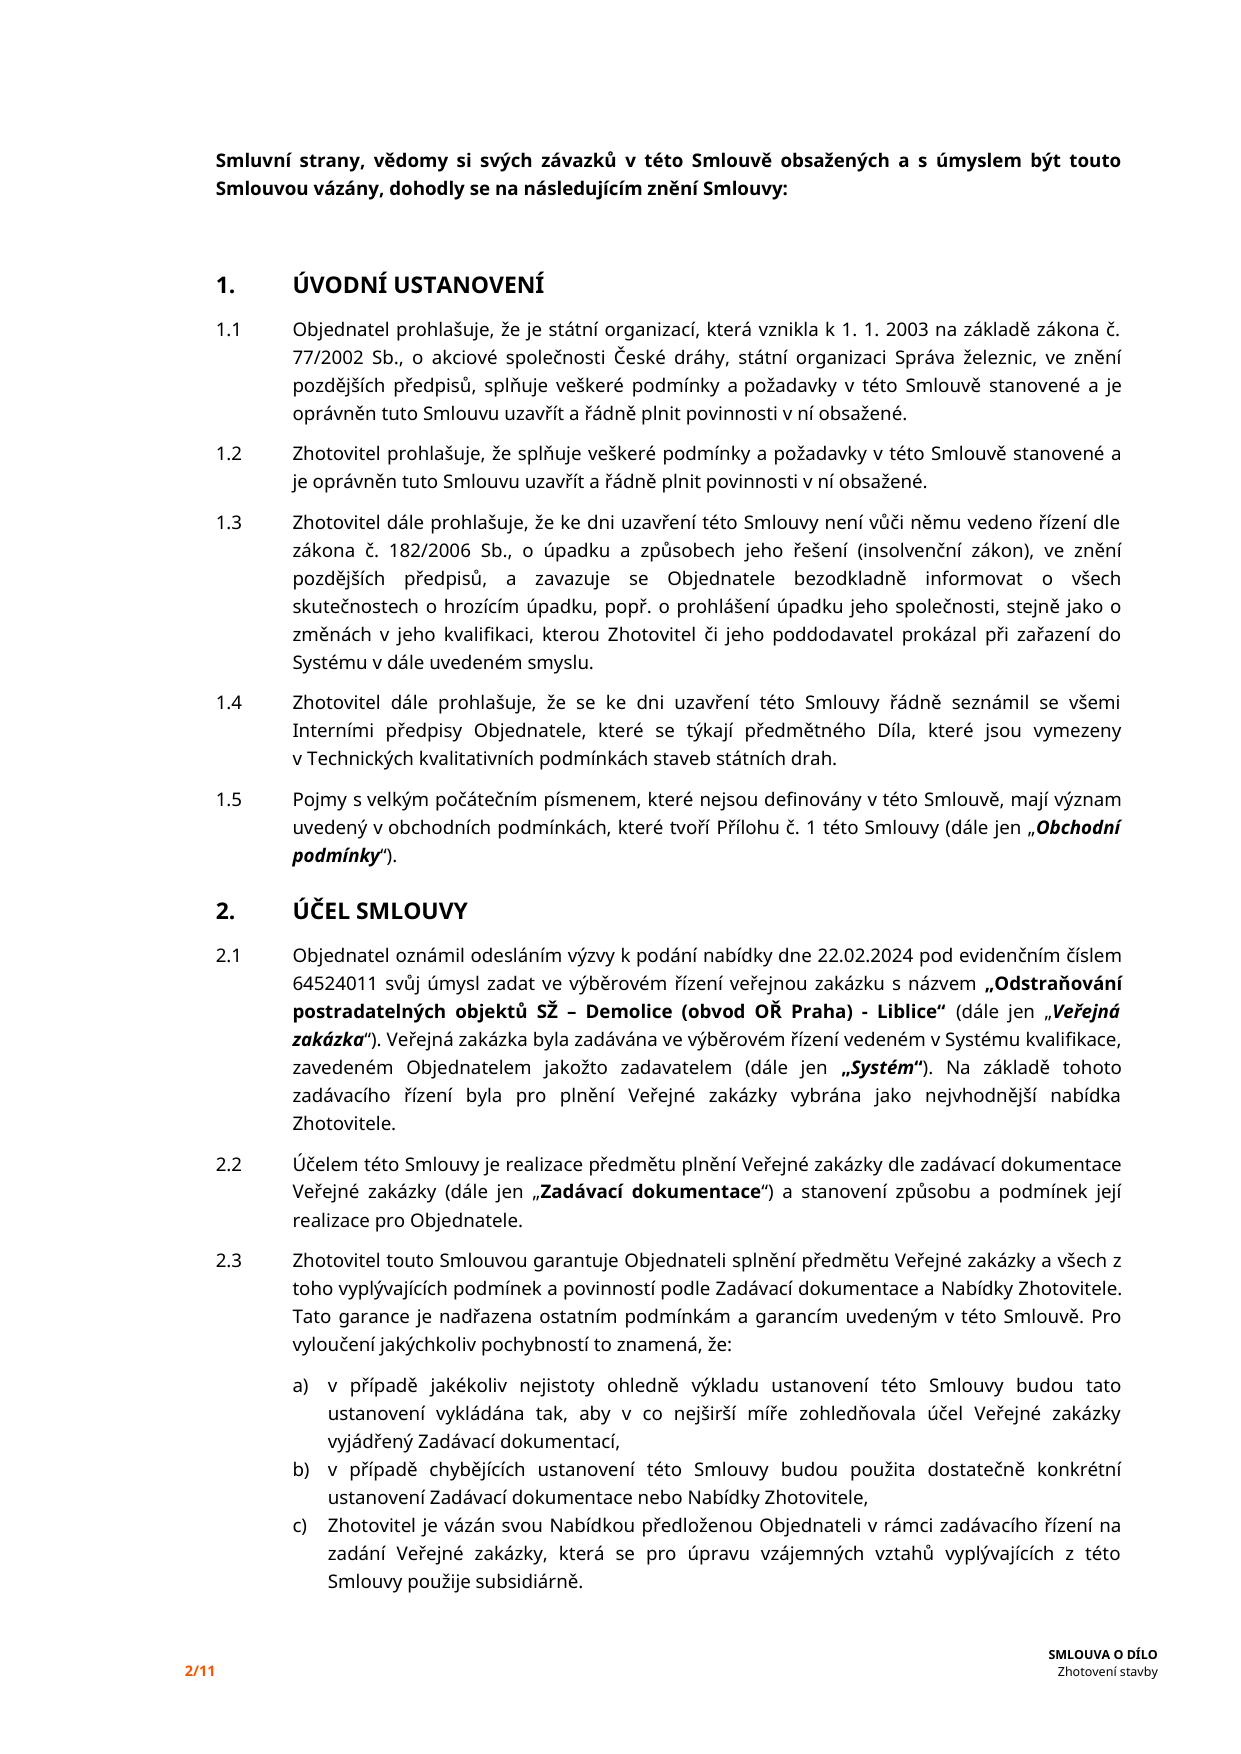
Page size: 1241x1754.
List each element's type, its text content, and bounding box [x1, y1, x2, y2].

text Zhotovitel dále prohlašuje, že se ke dni uzavření této Smlouvy řádně seznámil se všemi Interními předpisy Objednatele, které se týkají předmětného Díla, které jsou vymezeny v Technických kvalitativních podmínkách staveb státních drah. [216, 690, 1122, 771]
text Pojmy s velkým počátečním písmenem, které nejsou definovány v této Smlouvě, mají význam uvedený v obchodních podmínkách, které tvoří Přílohu č. 1 této Smlouvy (dále jen „Obchodní podmínky“). [216, 786, 1122, 868]
text ÚVODNÍ USTANOVENÍ [216, 269, 1122, 300]
text v případě chybějících ustanovení této Smlouvy budou použita dostatečně konkrétní ustanovení Zadávací dokumentace nebo Nabídky Zhotovitele, [292, 1456, 1122, 1509]
text Objednatel prohlašuje, že je státní organizací, která vznikla k 1. 1. 2003 na základě zákona č. 77/2002 Sb., o akciové společnosti České dráhy, státní organizaci Správa železnic, ve znění pozdějších předpisů, splňuje veškeré podmínky a požadavky v této Smlouvě stanovené a je oprávněn tuto Smlouvu uzavřít a řádně plnit povinnosti v ní obsažené. [216, 316, 1122, 426]
text Zhotovitel je vázán svou Nabídkou předloženou Objednateli v rámci zadávacího řízení na zadání Veřejné zakázky, která se pro úpravu vzájemných vztahů vyplývajících z této Smlouvy použije subsidiárně. [292, 1512, 1122, 1594]
text Zhotovitel prohlašuje, že splňuje veškeré podmínky a požadavky v této Smlouvě stanovené a je oprávněn tuto Smlouvu uzavřít a řádně plnit povinnosti v ní obsažené. [216, 441, 1122, 494]
text ÚČEL SMLOUVY [216, 895, 1122, 927]
text Zhotovitel touto Smlouvou garantuje Objednateli splnění předmětu Veřejné zakázky a všech z toho vyplývajících podmínek a povinností podle Zadávací dokumentace a Nabídky Zhotovitele. Tato garance je nadřazena ostatním podmínkám a garancím uvedeným v této Smlouvě. Pro vyloučení jakýchkoliv pochybností to znamená, že: [216, 1247, 1122, 1357]
text Zhotovitel dále prohlašuje, že ke dni uzavření této Smlouvy není vůči němu vedeno řízení dle zákona č. 182/2006 Sb., o úpadku a způsobech jeho řešení (insolvenční zákon), ve znění pozdějších předpisů, a zavazuje se Objednatele bezodkladně informovat o všech skutečnostech o hrozícím úpadku, popř. o prohlášení úpadku jeho společnosti, stejně jako o změnách v jeho kvalifikaci, kterou Zhotovitel či jeho poddodavatel prokázal při zařazení do Systému v dále uvedeném smyslu. [216, 509, 1122, 675]
text v případě jakékoliv nejistoty ohledně výkladu ustanovení této Smlouvy budou tato ustanovení vykládána tak, aby v co nejširší míře zohledňovala účel Veřejné zakázky vyjádřený Zadávací dokumentací, [292, 1372, 1122, 1453]
text Účelem této Smlouvy je realizace předmětu plnění Veřejné zakázky dle zadávací dokumentace Veřejné zakázky (dále jen „Zadávací dokumentace“) a stanovení způsobu a podmínek její realizace pro Objednatele. [216, 1151, 1122, 1232]
text Smluvní strany, vědomy si svých závazků v této Smlouvě obsažených a s úmyslem být touto Smlouvou vázány, dohodly se na následujícím znění Smlouvy: [216, 147, 1122, 201]
text Objednatel oznámil odesláním výzvy k podání nabídky dne 22.02.2024 pod evidenčním číslem 64524011 svůj úmysl zadat ve výběrovém řízení veřejnou zakázku s názvem „Odstraňování postradatelných objektů SŽ – Demolice (obvod OŘ Praha) - Liblice“ (dále jen „Veřejná zakázka“). Veřejná zakázka byla zadávána ve výběrovém řízení vedeném v Systému kvalifikace, zavedeném Objednatelem jakožto zadavatelem (dále jen „Systém“). Na základě tohoto zadávacího řízení byla pro plnění Veřejné zakázky vybrána jako nejvhodnější nabídka Zhotovitele. [216, 942, 1122, 1136]
